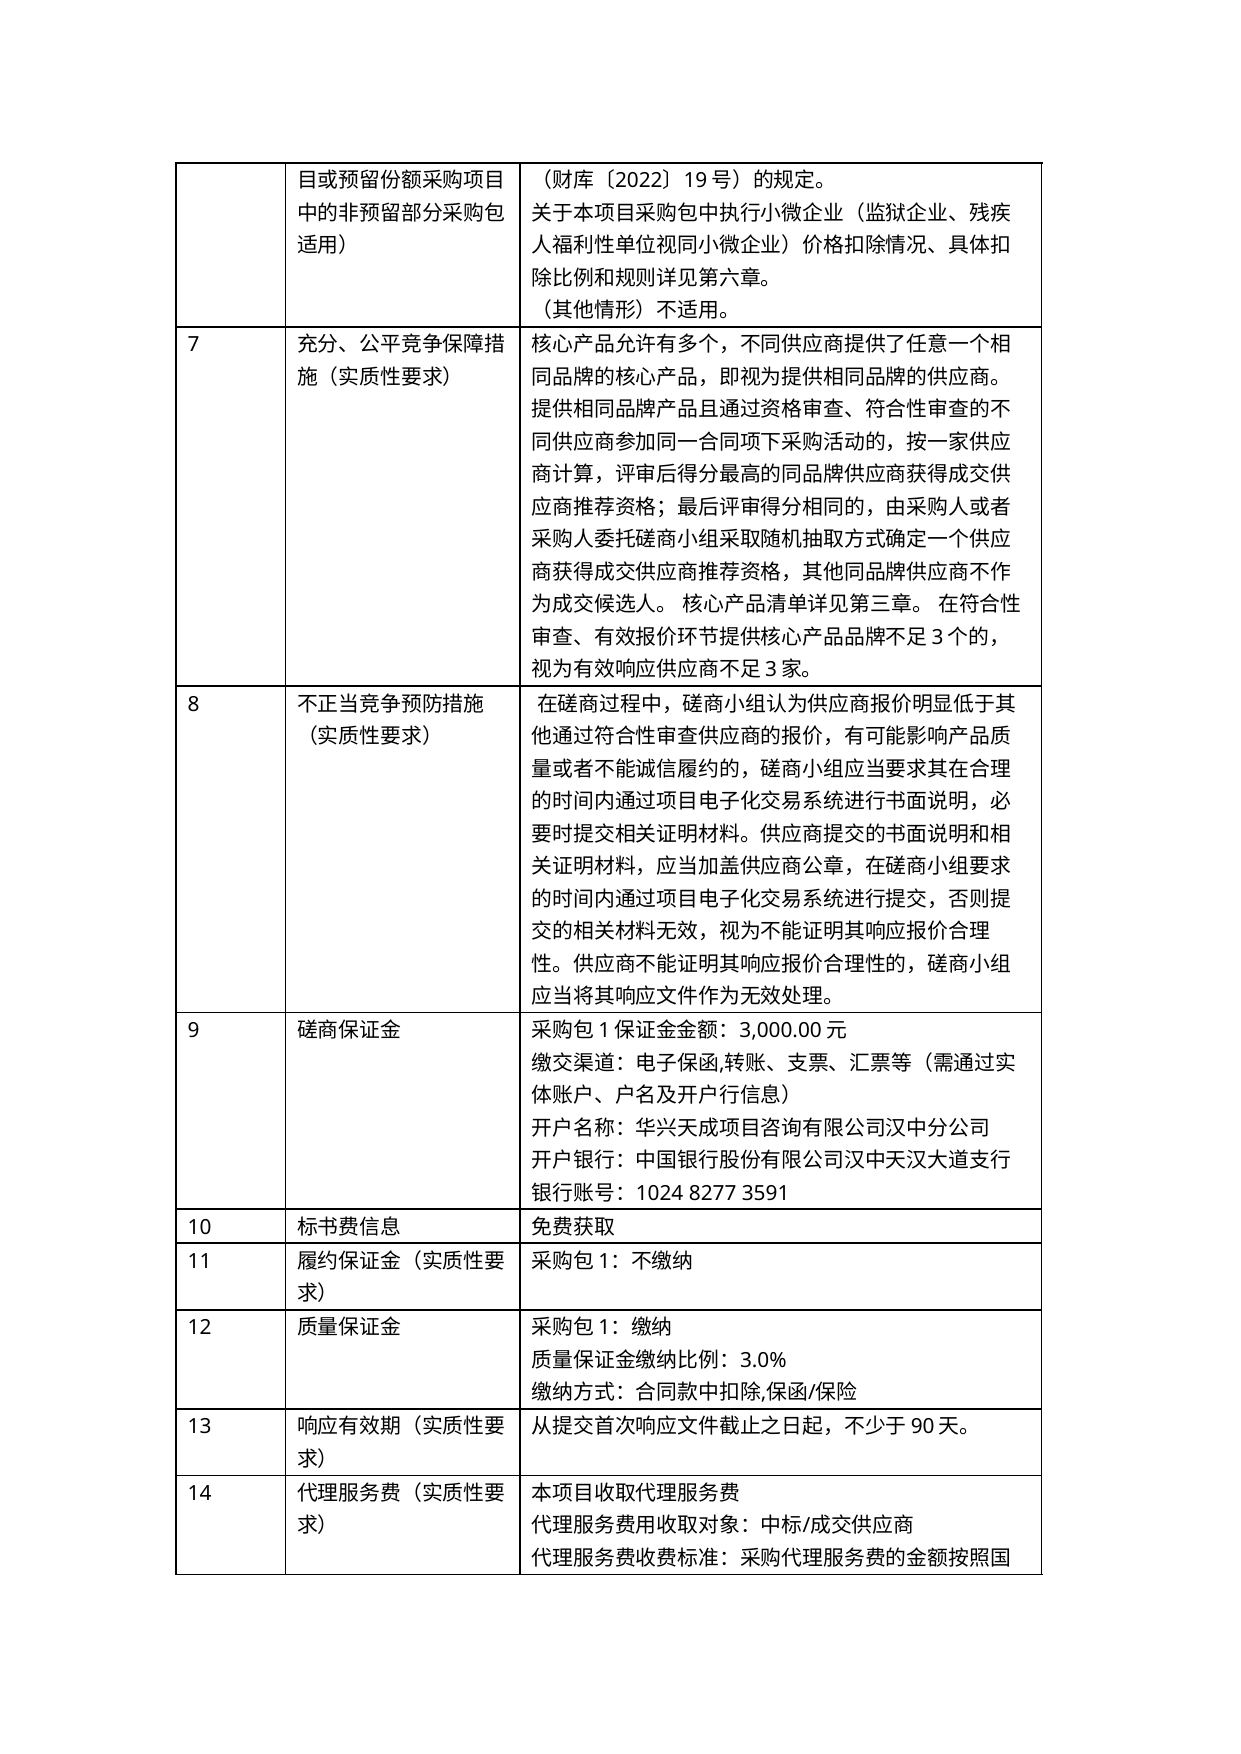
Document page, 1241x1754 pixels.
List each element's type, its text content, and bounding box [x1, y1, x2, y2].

table_cell 核心产品允许有多个，不同供应商提供了任意一个相同品牌的核心产品，即视为提供相同品牌的供应商。 提供相同品牌产品且通过资格审查、符合性审查的不同供应商参加同一合同项下采购活动的，按一家供应商计算，评审后得分最高的同品牌供应商获得成交供应商推荐资格；最后评审得分相同的，由采购人或者采购人委托磋商小组采取随机抽取方式确定一个供应商获得成交供应商推荐资格，其他同品牌供应商不作为成交候选人。 核心产品清单详见第三章。 在符合性审查、有效报价环节提供核心产品品牌不足3个的，视为有效响应供应商不足3家。 [521, 328, 1041, 685]
table_cell 质量保证金 [286, 1311, 519, 1408]
table_cell 采购包1：不缴纳 [521, 1244, 1041, 1309]
table_cell 免费获取 [521, 1210, 1041, 1242]
table_cell 12 [177, 1311, 285, 1408]
table_cell 响应有效期（实质性要求） [286, 1410, 519, 1474]
table_cell 13 [177, 1410, 285, 1474]
table_cell 6 [177, 164, 285, 326]
table_cell 充分、公平竞争保障措施（实质性要求） [286, 328, 519, 685]
table_cell 不正当竞争预防措施 （实质性要求） [286, 687, 519, 1012]
table_cell 磋商保证金 [286, 1013, 519, 1208]
table_cell 14 [177, 1476, 285, 1573]
table_cell 采购包1：缴纳 质量保证金缴纳比例：3.0% 缴纳方式：合同款中扣除,保函/保险 [521, 1311, 1041, 1408]
table_cell 代理服务费（实质性要求） [286, 1476, 519, 1573]
table_cell 7 [177, 328, 285, 685]
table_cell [521, 1476, 1041, 1573]
table_cell 采购包1保证金金额：3,000.00元 缴交渠道：电子保函,转账、支票、汇票等（需通过实体账户、户名及开户行信息） 开户名称：华兴天成项目咨询有限公司汉中分公司 开户银行：中国银行股份有限公司汉中天汉大道支行 银行账号：1024 8277 3591 [521, 1013, 1041, 1208]
table_cell 9 [177, 1013, 285, 1208]
table_cell 在磋商过程中，磋商小组认为供应商报价明显低于其他通过符合性审查供应商的报价，有可能影响产品质量或者不能诚信履约的，磋商小组应当要求其在合理的时间内通过项目电子化交易系统进行书面说明，必要时提交相关证明材料。供应商提交的书面说明和相关证明材料，应当加盖供应商公章，在磋商小组要求的时间内通过项目电子化交易系统进行提交，否则提交的相关材料无效，视为不能证明其响应报价合理性。供应商不能证明其响应报价合理性的，磋商小组应当将其响应文件作为无效处理。 [521, 687, 1041, 1012]
table_cell 标书费信息 [286, 1210, 519, 1242]
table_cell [521, 164, 1041, 326]
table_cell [286, 164, 519, 326]
table_cell 8 [177, 687, 285, 1012]
table_cell 从提交首次响应文件截止之日起，不少于90天。 [521, 1410, 1041, 1474]
table_cell 10 [177, 1210, 285, 1242]
table_cell 11 [177, 1244, 285, 1309]
table_cell 履约保证金（实质性要求） [286, 1244, 519, 1309]
